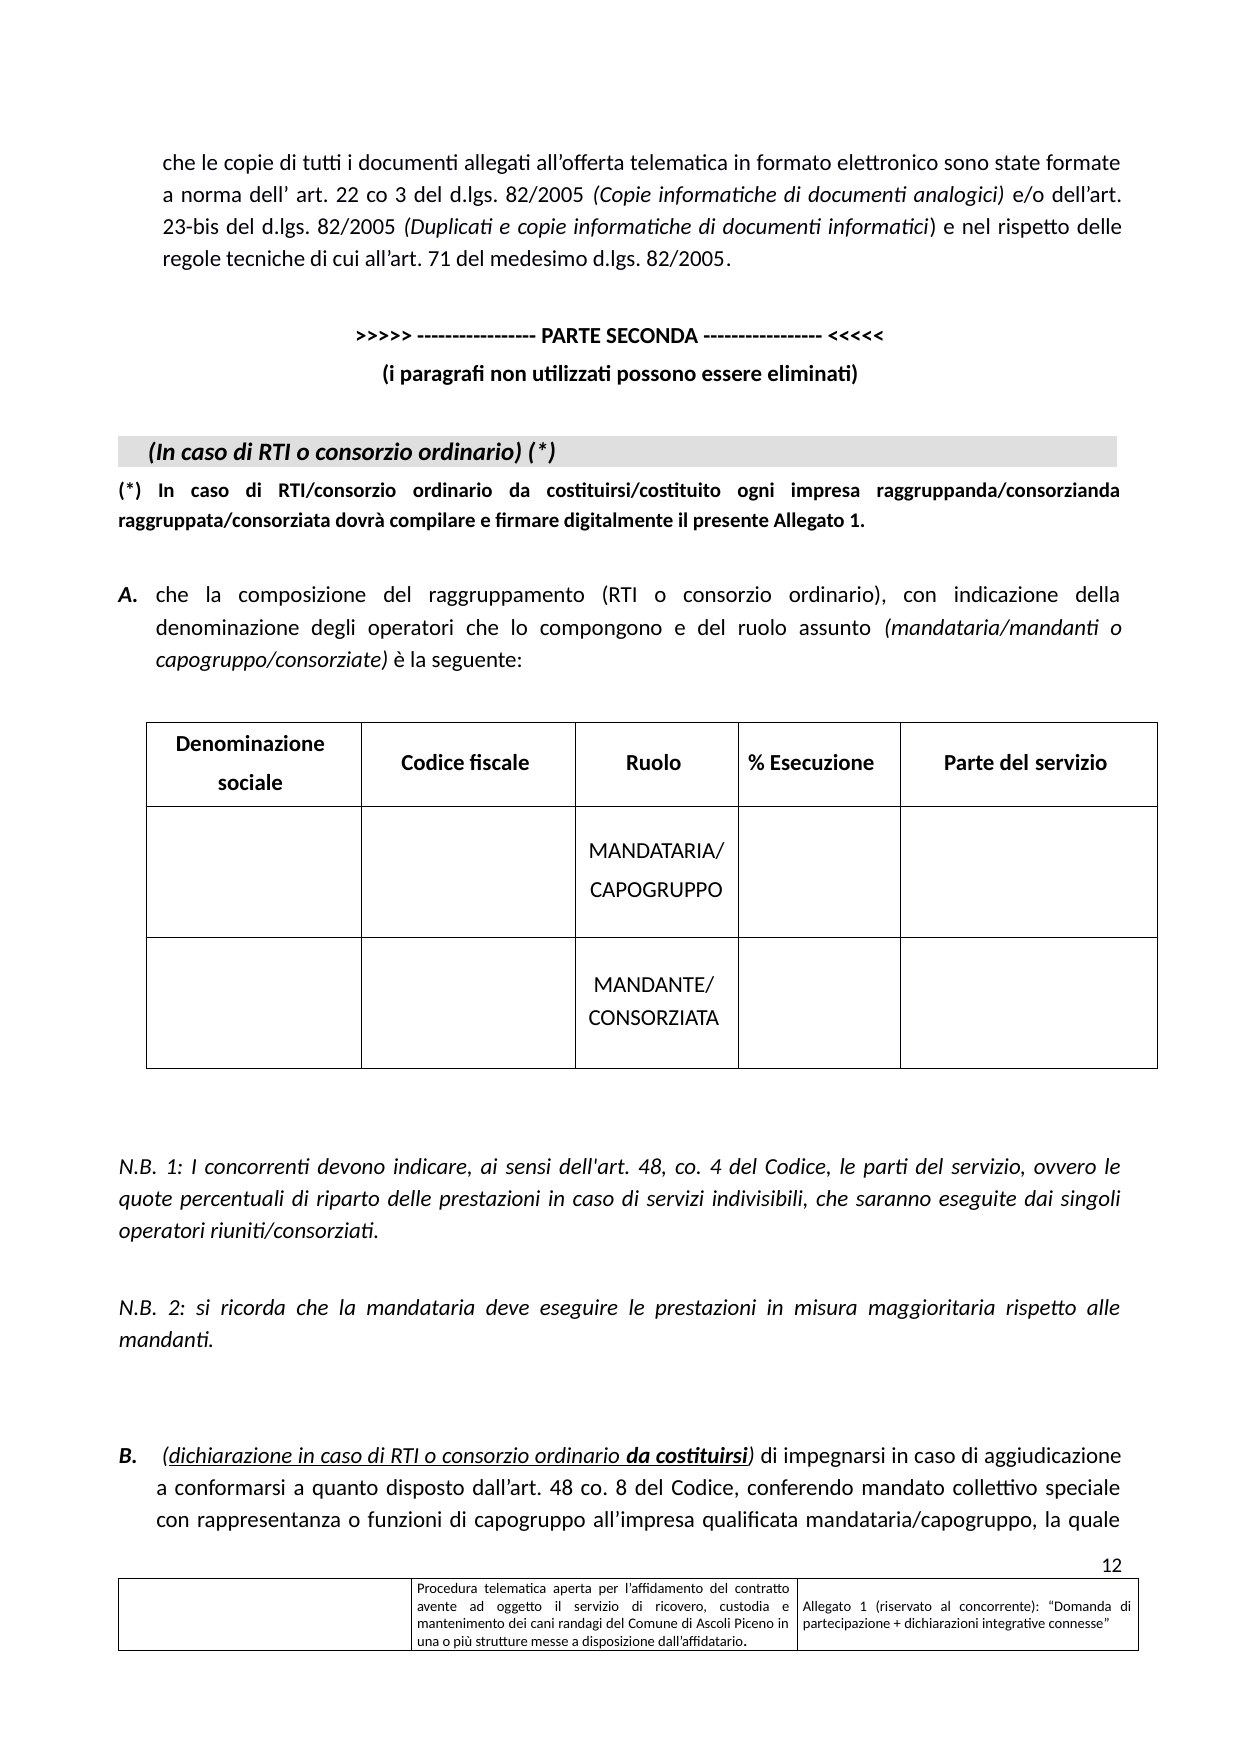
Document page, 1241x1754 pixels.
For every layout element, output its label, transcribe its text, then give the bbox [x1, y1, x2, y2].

table_header % Esecuzione [739, 723, 900, 806]
table_cell [739, 807, 900, 937]
text >>>>> ----------------- PARTE SECONDA ----------------- <<<<< [118, 321, 1122, 349]
table_cell [147, 938, 361, 1068]
table_header Denominazione sociale [147, 723, 361, 806]
table_cell MANDATARIA/ CAPOGRUPPO [576, 807, 738, 937]
table_header Parte del servizio [901, 723, 1157, 806]
text N.B. 2: si ricorda che la mandataria deve eseguire le prestazioni in misura maggioritaria rispetto alle mandanti. [119, 1293, 1122, 1353]
table_cell [739, 938, 900, 1068]
table_header Ruolo [576, 723, 738, 806]
list che la composizione del raggruppamento (RTI o consorzio ordinario), con indicazione della denominazione degli operatori che lo compongono e del ruolo assunto (mandataria/mandanti o capogruppo/consorziate) è la seguente: [118, 581, 1122, 673]
table_cell [901, 938, 1157, 1068]
table_cell [901, 807, 1157, 937]
table_header Codice fiscale [362, 723, 575, 806]
text (i paragrafi non utilizzati possono essere eliminati) [118, 359, 1122, 387]
table_cell [362, 938, 575, 1068]
text che le copie di tutti i documenti allegati all’offerta telematica in formato elettronico sono state formate a norma dell’ art. 22 co 3 del d.lgs. 82/2005 (Copie informatiche di documenti analogici) e/o dell’art. 23-bis del d.lgs. 82/2005 (Duplicati e copie informatiche di documenti informatici) e nel rispetto delle regole tecniche di cui all’art. 71 del medesimo d.lgs. 82/2005. [162, 148, 1122, 272]
text N.B. 1: I concorrenti devono indicare, ai sensi dell'art. 48, co. 4 del Codice, le parti del servizio, ovvero le quote percentuali di riparto delle prestazioni in caso di servizi indivisibili, che saranno eseguite dai singoli operatori riuniti/consorziati. [119, 1152, 1122, 1244]
table_cell MANDANTE/ CONSORZIATA [576, 938, 738, 1068]
text (In caso di RTI o consorzio ordinario) (*) [118, 436, 1117, 467]
table_cell [147, 807, 361, 937]
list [119, 1441, 1122, 1533]
table_cell [362, 807, 575, 937]
text (*) In caso di RTI/consorzio ordinario da costituirsi/costituito ogni impresa raggruppanda/consorzianda raggruppata/consorziata dovrà compilare e firmare digitalmente il presente Allegato 1. [118, 478, 1122, 532]
